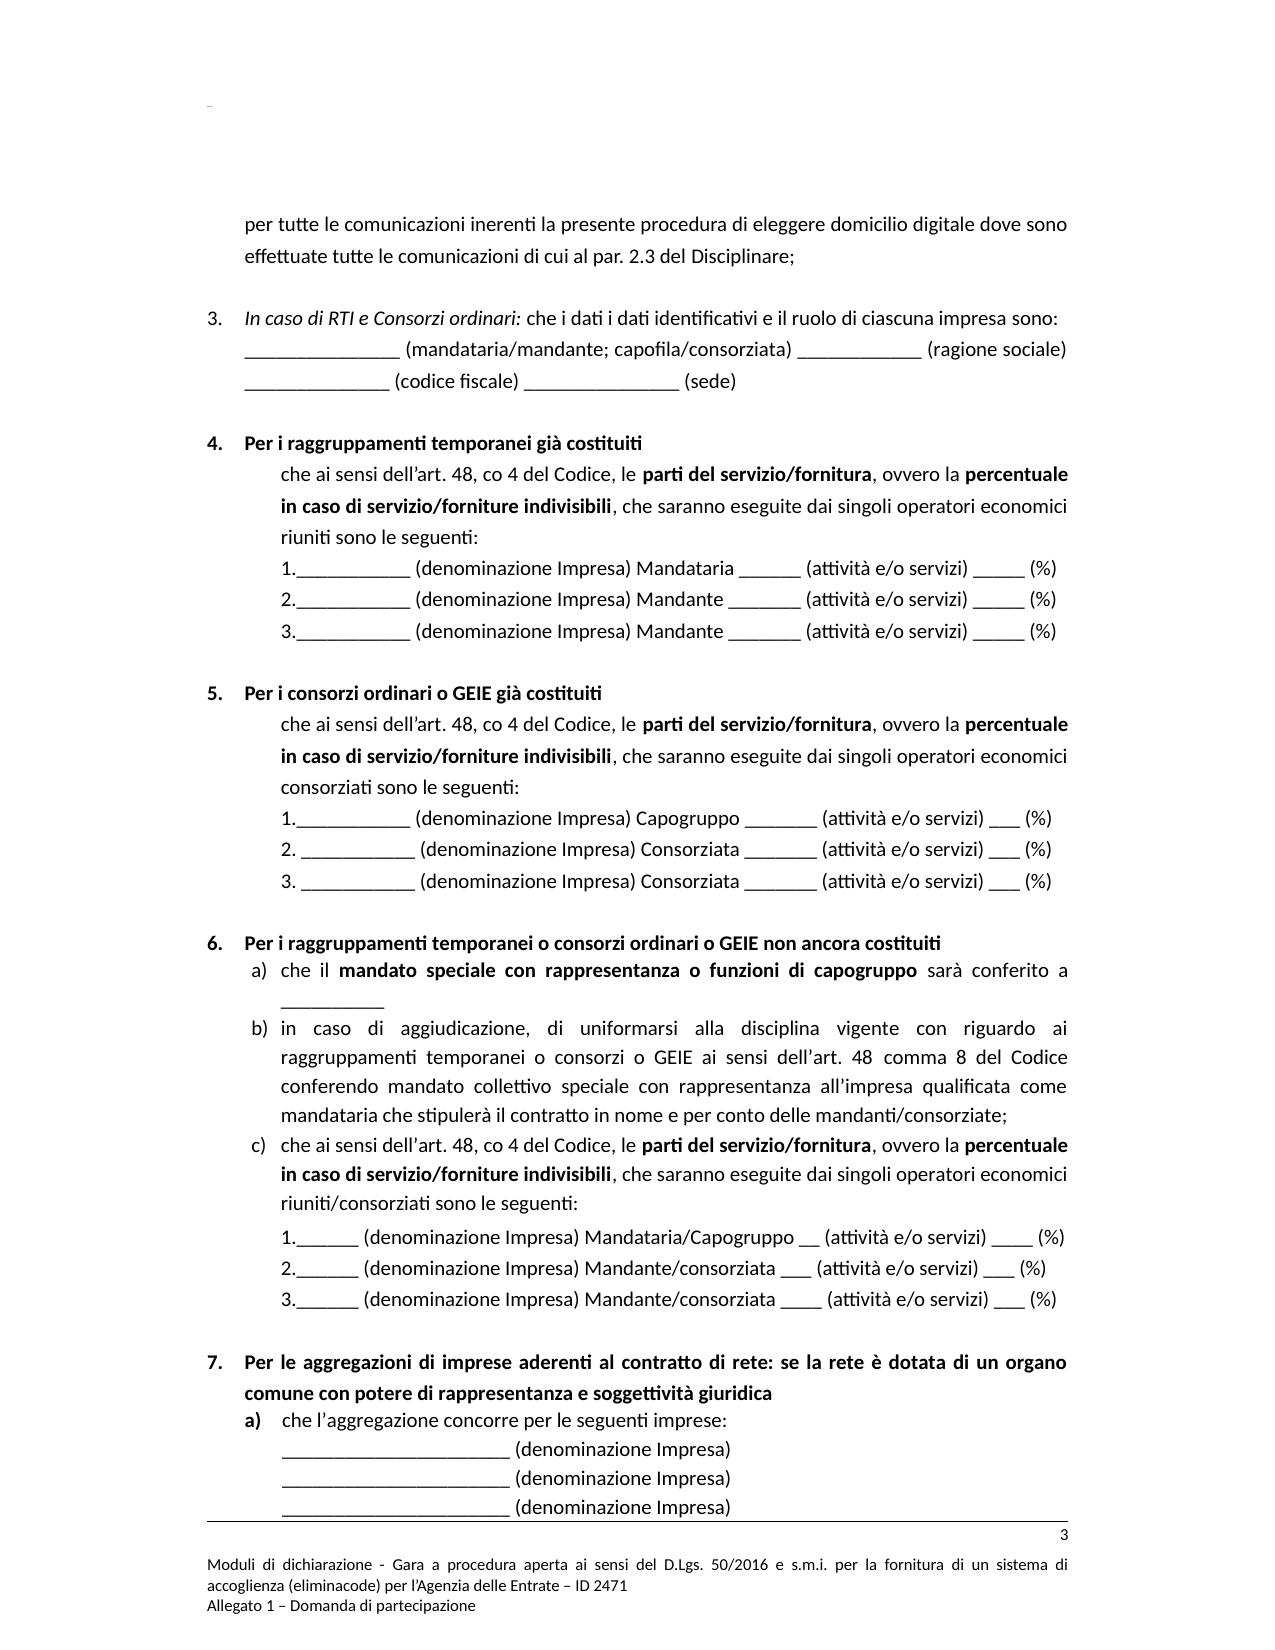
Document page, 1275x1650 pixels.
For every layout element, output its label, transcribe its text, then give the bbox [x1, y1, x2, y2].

list In caso di RTI e Consorzi ordinari: che i dati i dati identificativi e il ruolo di ciascuna impresa sono: [207, 301, 1068, 332]
text ______________________ (denominazione Impresa) [282, 1465, 1068, 1491]
text ______________________ (denominazione Impresa) [282, 1436, 1068, 1461]
list che ai sensi dell’art. 48, co 4 del Codice, le parti del servizio/fornitura, ovvero la percentuale in caso di servizio/forniture indivisibili, che saranno eseguite dai singoli operatori economici riuniti/consorziati sono le seguenti: [251, 1132, 1068, 1216]
text ______________________ (denominazione Impresa) [282, 1494, 1068, 1520]
list Per i raggruppamenti temporanei o consorzi ordinari o GEIE non ancora costituiti [207, 926, 1068, 957]
list 2.___________ (denominazione Impresa) Mandante _______ (attività e/o servizi) _____ (%) [281, 582, 1068, 613]
list 3.___________ (denominazione Impresa) Mandante _______ (attività e/o servizi) _____ (%) [281, 613, 1068, 644]
list che l’aggregazione concorre per le seguenti imprese: [244, 1407, 1068, 1432]
text _______________ (mandataria/mandante; capofila/consorziata) ____________ (ragione sociale) ______________ (codice fiscale) _______________ (sede) [244, 332, 1068, 394]
list in caso di aggiudicazione, di uniformarsi alla disciplina vigente con riguardo ai raggruppamenti temporanei o consorzi o GEIE ai sensi dell’art. 48 comma 8 del Codice conferendo mandato collettivo speciale con rappresentanza all’impresa qualificata come mandataria che stipulerà il contratto in nome e per conto delle mandanti/consorziate; [251, 1015, 1068, 1128]
list 1.___________ (denominazione Impresa) Mandataria ______ (attività e/o servizi) _____ (%) [281, 551, 1068, 582]
text 1.______ (denominazione Impresa) Mandataria/Capogruppo __ (attività e/o servizi) ____ (%) [281, 1219, 1068, 1251]
text 2.______ (denominazione Impresa) Mandante/consorziata ___ (attività e/o servizi) ___ (%) [281, 1251, 1068, 1282]
text che ai sensi dell’art. 48, co 4 del Codice, le parti del servizio/fornitura, ovvero la percentuale in caso di servizio/forniture indivisibili, che saranno eseguite dai singoli operatori economici riuniti sono le seguenti: [281, 457, 1068, 551]
list per tutte le comunicazioni inerenti la presente procedura di eleggere domicilio digitale dove sono effettuate tutte le comunicazioni di cui al par. 2.3 del Disciplinare; [244, 207, 1068, 269]
list 1.___________ (denominazione Impresa) Capogruppo _______ (attività e/o servizi) ___ (%) [281, 801, 1068, 832]
list Per i raggruppamenti temporanei già costituiti [207, 426, 1068, 457]
list 3. ___________ (denominazione Impresa) Consorziata _______ (attività e/o servizi) ___ (%) [281, 863, 1068, 894]
list Per le aggregazioni di imprese aderenti al contratto di rete: se la rete è dotata di un organo comune con potere di rappresentanza e soggettività giuridica [207, 1344, 1068, 1407]
list Per i consorzi ordinari o GEIE già costituiti [207, 676, 1068, 707]
text 3.______ (denominazione Impresa) Mandante/consorziata ____ (attività e/o servizi) ___ (%) [281, 1282, 1068, 1313]
text che ai sensi dell’art. 48, co 4 del Codice, le parti del servizio/fornitura, ovvero la percentuale in caso di servizio/forniture indivisibili, che saranno eseguite dai singoli operatori economici consorziati sono le seguenti: [281, 707, 1068, 801]
list 2. ___________ (denominazione Impresa) Consorziata _______ (attività e/o servizi) ___ (%) [281, 832, 1068, 863]
list che il mandato speciale con rappresentanza o funzioni di capogruppo sarà conferito a __________ [251, 957, 1068, 1011]
